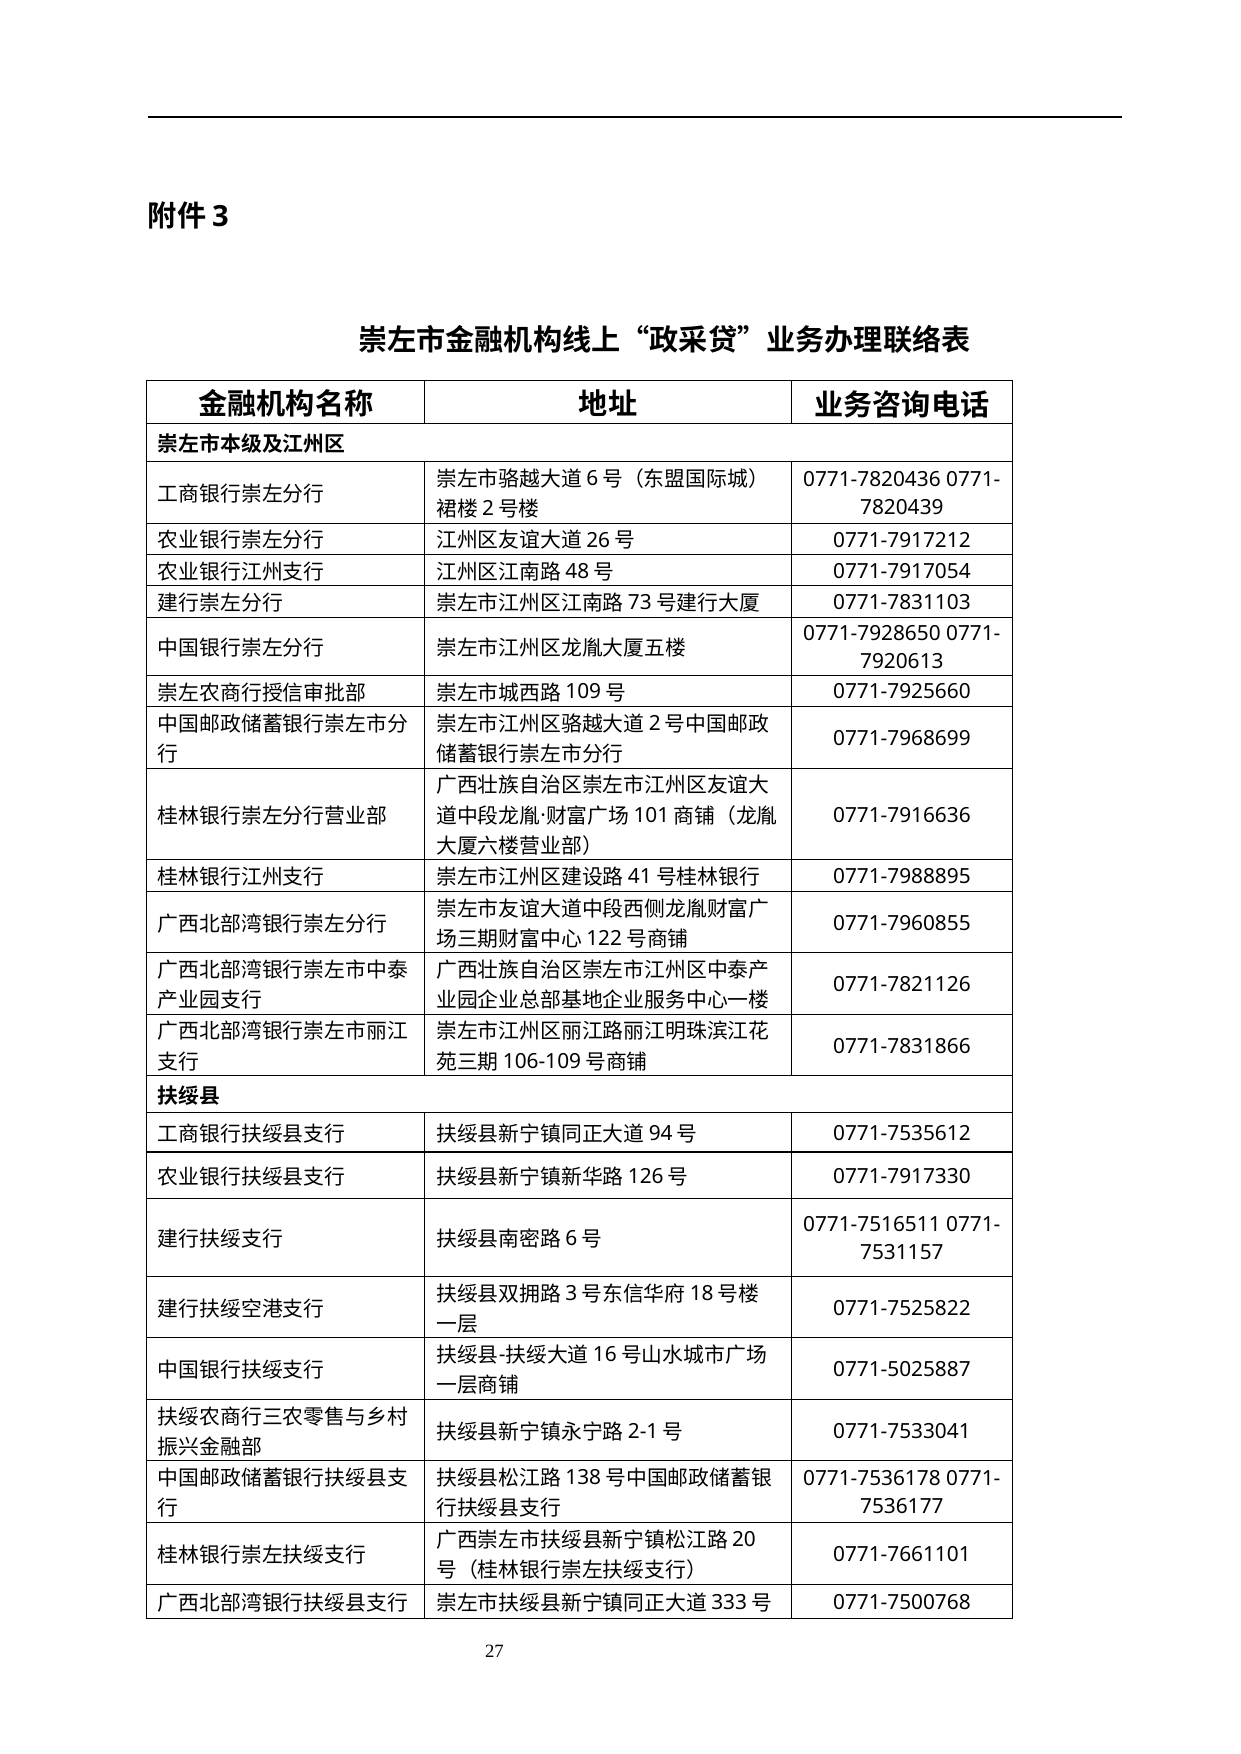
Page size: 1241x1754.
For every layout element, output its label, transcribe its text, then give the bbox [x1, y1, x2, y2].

table_cell 广西壮族自治区崇左市江州区友谊大道中段龙胤·财富广场101商铺（龙胤大厦六楼营业部） [425, 769, 791, 859]
table_cell 0771-7821126 [792, 953, 1012, 1014]
table_cell 扶绥县新宁镇同正大道94号 [425, 1113, 791, 1151]
table_cell 扶绥县 [147, 1076, 1012, 1112]
table_cell 0771-7960855 [792, 892, 1012, 952]
table_cell 0771-7925660 [792, 676, 1012, 706]
table_cell 0771-7916636 [792, 769, 1012, 859]
table_cell 0771-7831103 [792, 586, 1012, 617]
table_cell 扶绥农商行三农零售与乡村振兴金融部 [147, 1400, 424, 1460]
table_cell 农业银行扶绥县支行 [147, 1153, 424, 1198]
table_cell 桂林银行江州支行 [147, 860, 424, 891]
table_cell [425, 1585, 791, 1618]
table_cell 崇左市江州区丽江路丽江明珠滨江花苑三期106-109号商铺 [425, 1015, 791, 1075]
table_cell 广西壮族自治区崇左市江州区中泰产业园企业总部基地企业服务中心一楼 [425, 953, 791, 1014]
table_cell 0771-7831866 [792, 1015, 1012, 1075]
table_cell 0771-7516511 0771-7531157 [792, 1199, 1012, 1276]
table_cell 工商银行崇左分行 [147, 462, 424, 523]
table_cell 扶绥县新宁镇永宁路2-1号 [425, 1400, 791, 1460]
table_cell 崇左市城西路109号 [425, 676, 791, 706]
table_cell 建行崇左分行 [147, 586, 424, 617]
table_cell 0771-7988895 [792, 860, 1012, 891]
table_cell 农业银行崇左分行 [147, 524, 424, 554]
table_cell 江州区友谊大道26号 [425, 524, 791, 554]
table_cell 0771-7661101 [792, 1523, 1012, 1583]
table_cell 建行扶绥支行 [147, 1199, 424, 1276]
table_cell 0771-7917054 [792, 555, 1012, 585]
table_cell 崇左市江州区建设路41号桂林银行 [425, 860, 791, 891]
table_cell 0771-7533041 [792, 1400, 1012, 1460]
table_cell 扶绥县-扶绥大道16号山水城市广场一层商铺 [425, 1338, 791, 1399]
table_cell 广西北部湾银行崇左市丽江支行 [147, 1015, 424, 1075]
table_cell 中国邮政储蓄银行扶绥县支行 [147, 1461, 424, 1522]
text 崇左市金融机构线上“政采贷”业务办理联络表 [148, 317, 1122, 359]
table_cell 广西崇左市扶绥县新宁镇松江路20号（桂林银行崇左扶绥支行） [425, 1523, 791, 1583]
table_cell 广西北部湾银行崇左分行 [147, 892, 424, 952]
table_cell 扶绥县松江路138号中国邮政储蓄银行扶绥县支行 [425, 1461, 791, 1522]
table_cell 0771-7968699 [792, 707, 1012, 768]
table_cell 江州区江南路48号 [425, 555, 791, 585]
table_cell 0771-7917330 [792, 1153, 1012, 1198]
table_cell 崇左市江州区骆越大道2号中国邮政储蓄银行崇左市分行 [425, 707, 791, 768]
table_cell 崇左农商行授信审批部 [147, 676, 424, 706]
table_header 业务咨询电话 [792, 381, 1012, 423]
table_cell 广西北部湾银行崇左市中泰产业园支行 [147, 953, 424, 1014]
table_header 金融机构名称 [147, 381, 424, 423]
table_cell 崇左市江州区龙胤大厦五楼 [425, 618, 791, 675]
table_cell 中国银行崇左分行 [147, 618, 424, 675]
table_cell 扶绥县新宁镇新华路126号 [425, 1153, 791, 1198]
table_cell 0771-7536178 0771-7536177 [792, 1461, 1012, 1522]
table_cell 0771-7525822 [792, 1277, 1012, 1337]
table_cell 崇左市友谊大道中段西侧龙胤财富广场三期财富中心122号商铺 [425, 892, 791, 952]
table_cell 0771-7500768 [792, 1585, 1012, 1618]
table_cell 桂林银行崇左分行营业部 [147, 769, 424, 859]
table_cell 中国银行扶绥支行 [147, 1338, 424, 1399]
table_cell 崇左市本级及江州区 [147, 424, 1012, 461]
table_header 地址 [425, 381, 791, 423]
table_cell 广西北部湾银行扶绥县支行 [147, 1585, 424, 1618]
table_cell 0771-7928650 0771-7920613 [792, 618, 1012, 675]
table_cell 扶绥县双拥路3号东信华府18号楼一层 [425, 1277, 791, 1337]
table_cell 中国邮政储蓄银行崇左市分行 [147, 707, 424, 768]
table_cell 建行扶绥空港支行 [147, 1277, 424, 1337]
table_cell 0771-5025887 [792, 1338, 1012, 1399]
table_cell 0771-7535612 [792, 1113, 1012, 1151]
table_cell 崇左市江州区江南路73号建行大厦 [425, 586, 791, 617]
table_cell 崇左市骆越大道6号（东盟国际城）裙楼2号楼 [425, 462, 791, 523]
table_cell 0771-7820436 0771-7820439 [792, 462, 1012, 523]
table_cell 工商银行扶绥县支行 [147, 1113, 424, 1151]
text 附件3 [148, 166, 1122, 241]
table_cell 0771-7917212 [792, 524, 1012, 554]
table_cell 扶绥县南密路6号 [425, 1199, 791, 1276]
table_cell 农业银行江州支行 [147, 555, 424, 585]
table_cell 桂林银行崇左扶绥支行 [147, 1523, 424, 1583]
